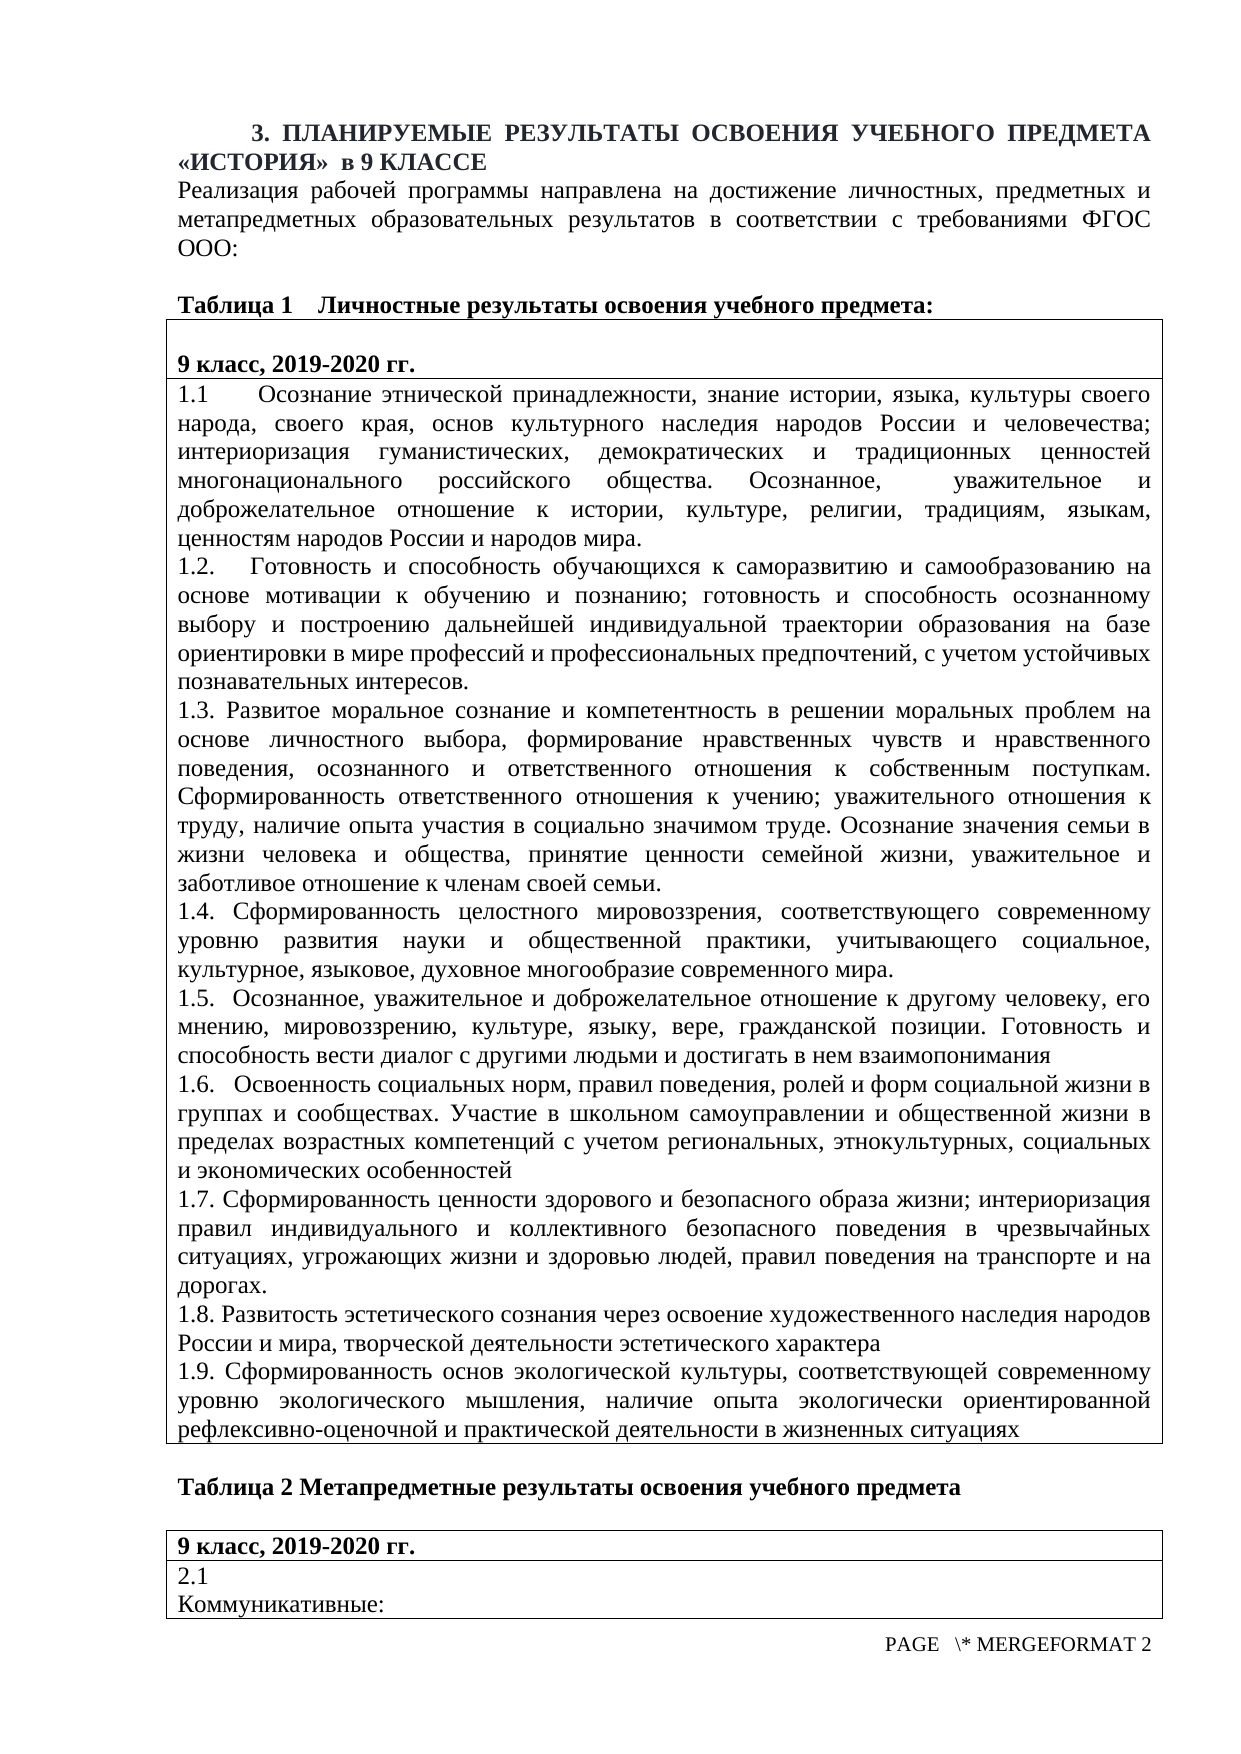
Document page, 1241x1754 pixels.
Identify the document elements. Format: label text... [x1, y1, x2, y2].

text Таблица 2 Метапредметные результаты освоения учебного предмета [177, 1472, 1152, 1501]
table_header 9 класс, 2019-2020 гг. [167, 1531, 1162, 1560]
table_header 9 класс, 2019-2020 гг. [167, 320, 1162, 378]
text Таблица 1 Личностные результаты освоения учебного предмета: [177, 291, 1152, 319]
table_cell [167, 1561, 1162, 1618]
text Реализация рабочей программы направлена на достижение личностных, предметных и метапредметных образовательных результатов в соответствии с требованиями ФГОС ООО: [177, 176, 1152, 262]
table_cell 1.1 Осознание этнической принадлежности, знание истории, языка, культуры своего народа, своего края, основ культурного наследия народов России и человечества; интериоризация гуманистических, демократических и традиционных ценностей многонационального российского общества. Осознанное, уважительное и доброжелательное отношение к истории, культуре, религии, традициям, языкам, ценностям народов России и народов мира. 1.2. Готовность и способность обучающихся к саморазвитию и самообразованию на основе мотивации к обучению и познанию; готовность и способность осознанному выбору и построению дальнейшей индивидуальной траектории образования на базе ориентировки в мире профессий и профессиональных предпочтений, с учетом устойчивых познавательных интересов. 1.3. Развитое моральное сознание и компетентность в решении моральных проблем на основе личностного выбора, формирование нравственных чувств и нравственного поведения, осознанного и ответственного отношения к собственным поступкам. Сформированность ответственного отношения к учению; уважительного отношения к труду, наличие опыта участия в социально значимом труде. Осознание значения семьи в жизни человека и общества, принятие ценности семейной жизни, уважительное и заботливое отношение к членам своей семьи. 1.4. Сформированность целостного мировоззрения, соответствующего современному уровню развития науки и общественной практики, учитывающего социальное, культурное, языковое, духовное многообразие современного мира. 1.5. Осознанное, уважительное и доброжелательное отношение к другому человеку, его мнению, мировоззрению, культуре, языку, вере, гражданской позиции. Готовность и способность вести диалог с другими людьми и достигать в нем взаимопонимания 1.6. Освоенность социальных норм, правил поведения, ролей и форм социальной жизни в группах и сообществах. Участие в школьном самоуправлении и общественной жизни в пределах возрастных компетенций с учетом региональных, этнокультурных, социальных и экономических особенностей 1.7. Сформированность ценности здорового и безопасного образа жизни; интериоризация правил индивидуального и коллективного безопасного поведения в чрезвычайных ситуациях, угрожающих жизни и здоровью людей, правил поведения на транспорте и на дорогах. 1.8. Развитость эстетического сознания через освоение художественного наследия народов России и мира, творческой деятельности эстетического характера 1.9. Сформированность основ экологической культуры, соответствующей современному уровню экологического мышления, наличие опыта экологически ориентированной рефлексивно-оценочной и практической деятельности в жизненных ситуациях [167, 379, 1162, 1443]
text 3. ПЛАНИРУЕМЫЕ РЕЗУЛЬТАТЫ ОСВОЕНИЯ УЧЕБНОГО ПРЕДМЕТА «ИСТОРИЯ» в 9 КЛАССЕ [177, 118, 1152, 176]
